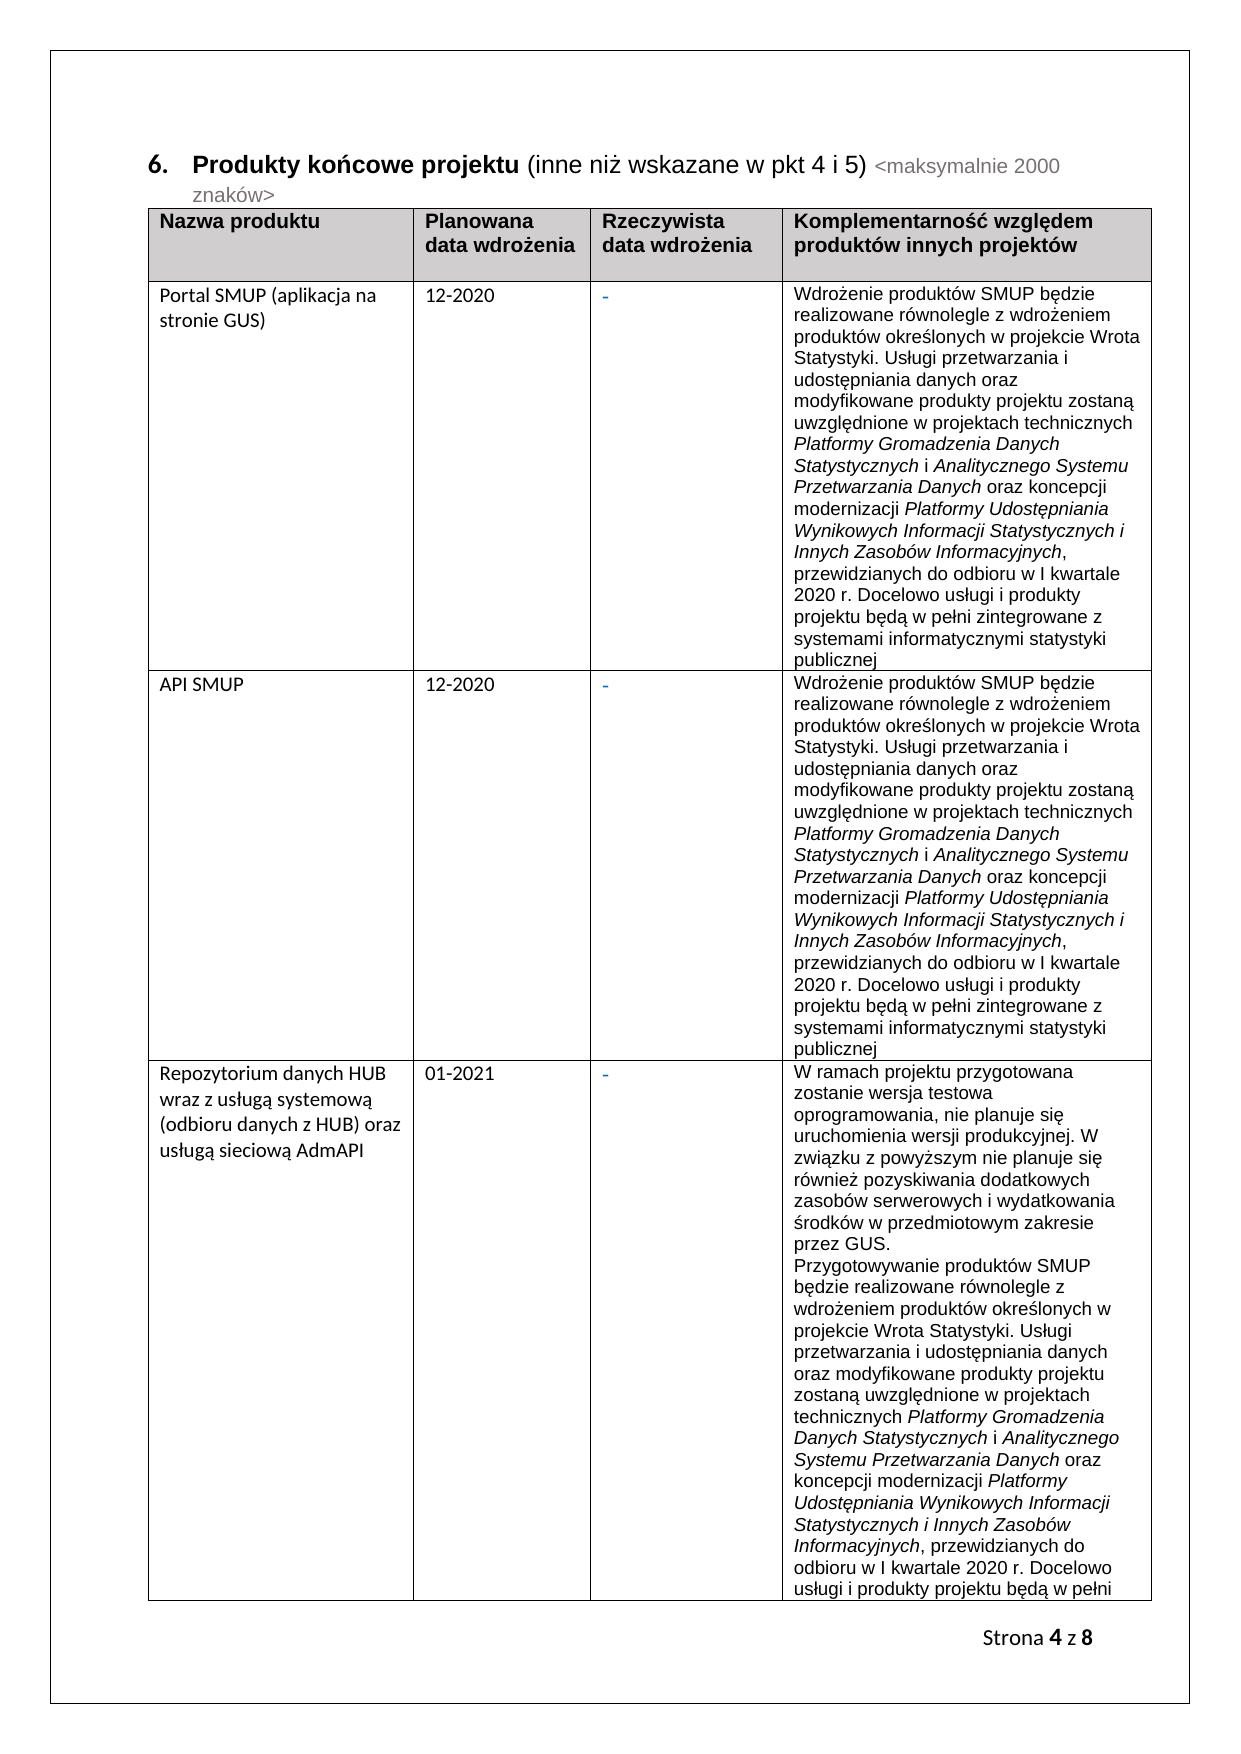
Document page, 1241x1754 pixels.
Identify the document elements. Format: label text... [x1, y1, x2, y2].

table_cell 01-2021 [414, 1061, 590, 1600]
table_cell - [591, 1061, 782, 1600]
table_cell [149, 1061, 413, 1600]
table_header Komplementarność względem produktów innych projektów [783, 209, 1151, 281]
table_header Planowana data wdrożenia [414, 209, 590, 281]
table_cell - [591, 282, 782, 670]
table_header Nazwa produktu [149, 209, 413, 281]
table_cell Wdrożenie produktów SMUP będzie realizowane równolegle z wdrożeniem produktów określonych w projekcie Wrota Statystyki. Usługi przetwarzania i udostępniania danych oraz modyfikowane produkty projektu zostaną uwzględnione w projektach technicznych Platformy Gromadzenia Danych Statystycznych i Analitycznego Systemu Przetwarzania Danych oraz koncepcji modernizacji Platformy Udostępniania Wynikowych Informacji Statystycznych i Innych Zasobów Informacyjnych, przewidzianych do odbioru w I kwartale 2020 r. Docelowo usługi i produkty projektu będą w pełni zintegrowane z systemami informatycznymi statystyki publicznej [783, 671, 1151, 1059]
subtitle Produkty końcowe projektu (inne niż wskazane w pkt 4 i 5) <maksymalnie 2000 znaków> [148, 148, 1093, 206]
table_cell 12-2020 [414, 282, 590, 670]
table_cell API SMUP [149, 671, 413, 1059]
table_cell Portal SMUP (aplikacja na stronie GUS) [149, 282, 413, 670]
table_header Rzeczywista data wdrożenia [591, 209, 782, 281]
table_cell 12-2020 [414, 671, 590, 1059]
table_cell - [591, 671, 782, 1059]
table_cell Wdrożenie produktów SMUP będzie realizowane równolegle z wdrożeniem produktów określonych w projekcie Wrota Statystyki. Usługi przetwarzania i udostępniania danych oraz modyfikowane produkty projektu zostaną uwzględnione w projektach technicznych Platformy Gromadzenia Danych Statystycznych i Analitycznego Systemu Przetwarzania Danych oraz koncepcji modernizacji Platformy Udostępniania Wynikowych Informacji Statystycznych i Innych Zasobów Informacyjnych, przewidzianych do odbioru w I kwartale 2020 r. Docelowo usługi i produkty projektu będą w pełni zintegrowane z systemami informatycznymi statystyki publicznej [783, 282, 1151, 670]
